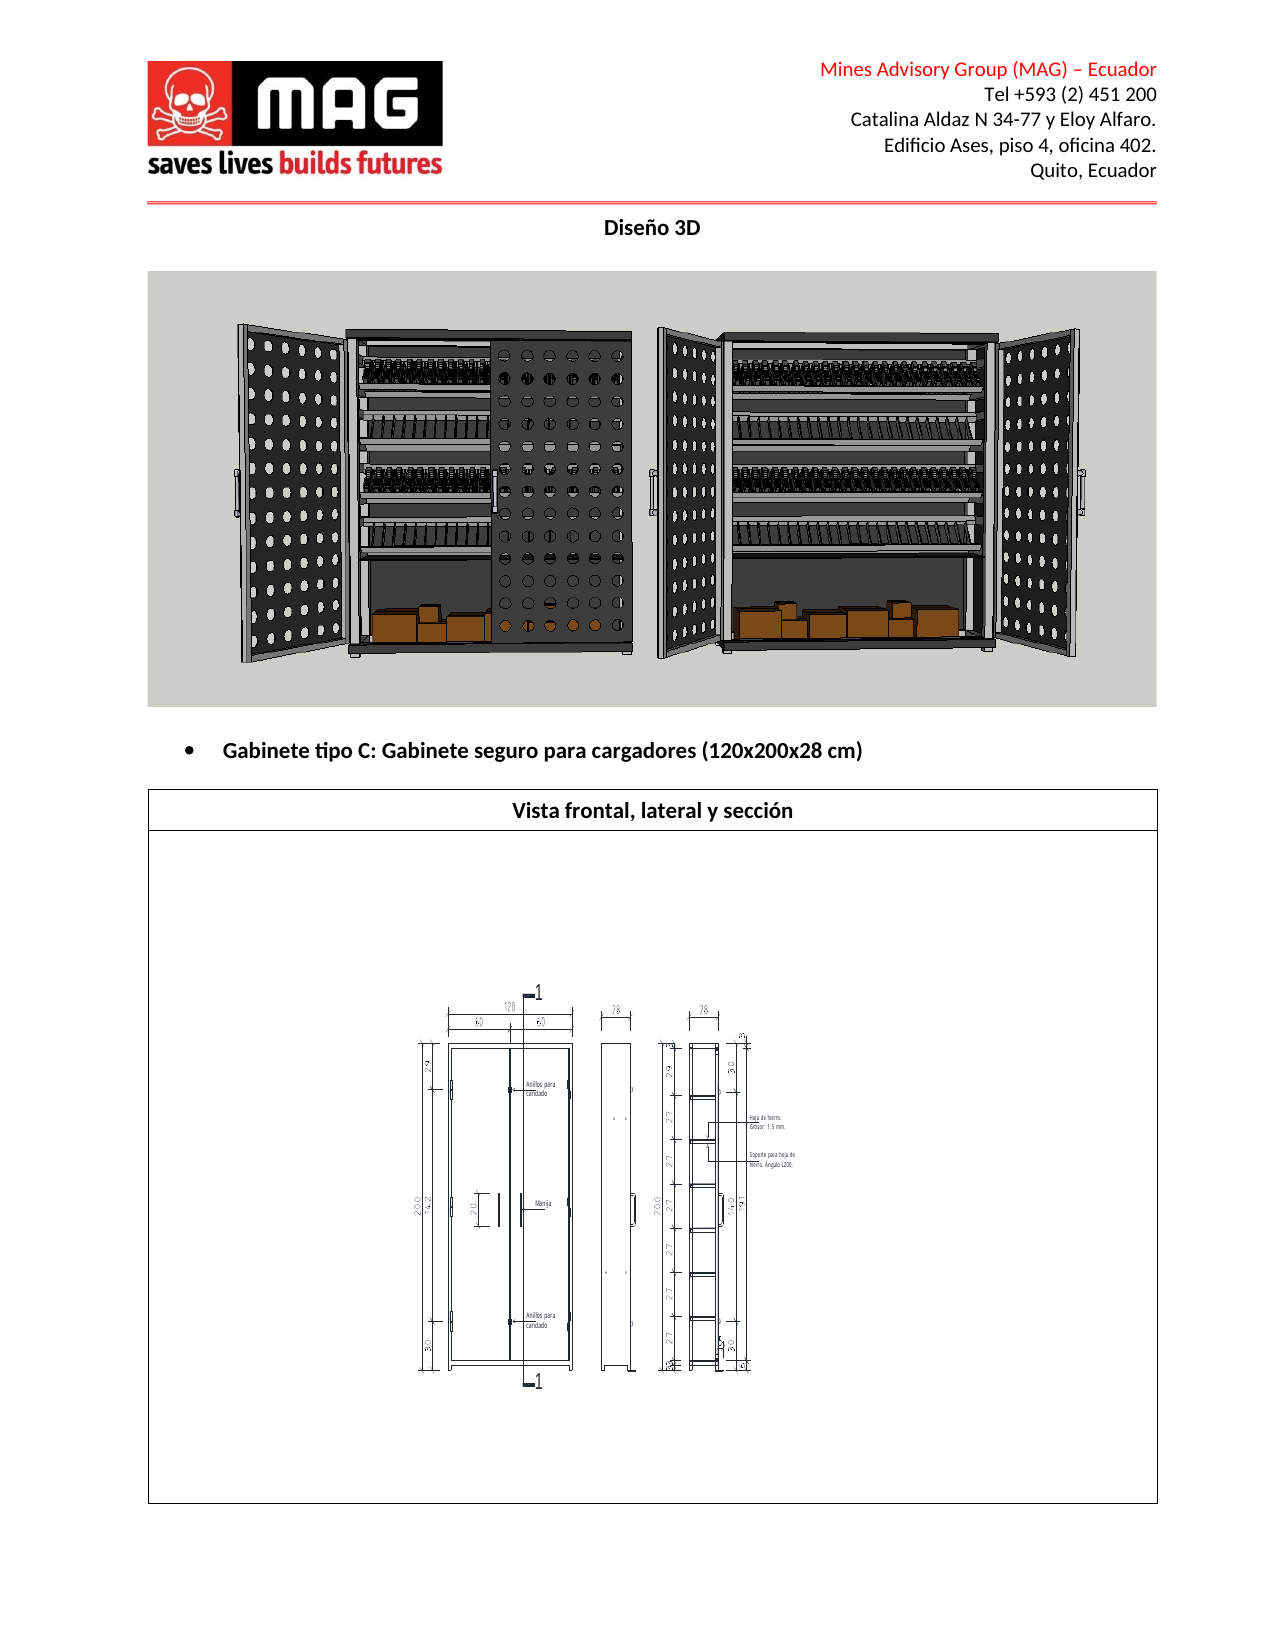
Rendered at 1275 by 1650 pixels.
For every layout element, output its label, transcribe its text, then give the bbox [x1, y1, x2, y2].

table_cell [149, 831, 1157, 1503]
text Diseño 3D [148, 213, 1157, 241]
list Gabinete tipo C: Gabinete seguro para cargadores (120x200x28 cm) [185, 736, 1157, 764]
picture [147, 61, 443, 177]
table_header Vista frontal, lateral y sección [149, 790, 1157, 830]
picture [147, 271, 1157, 707]
